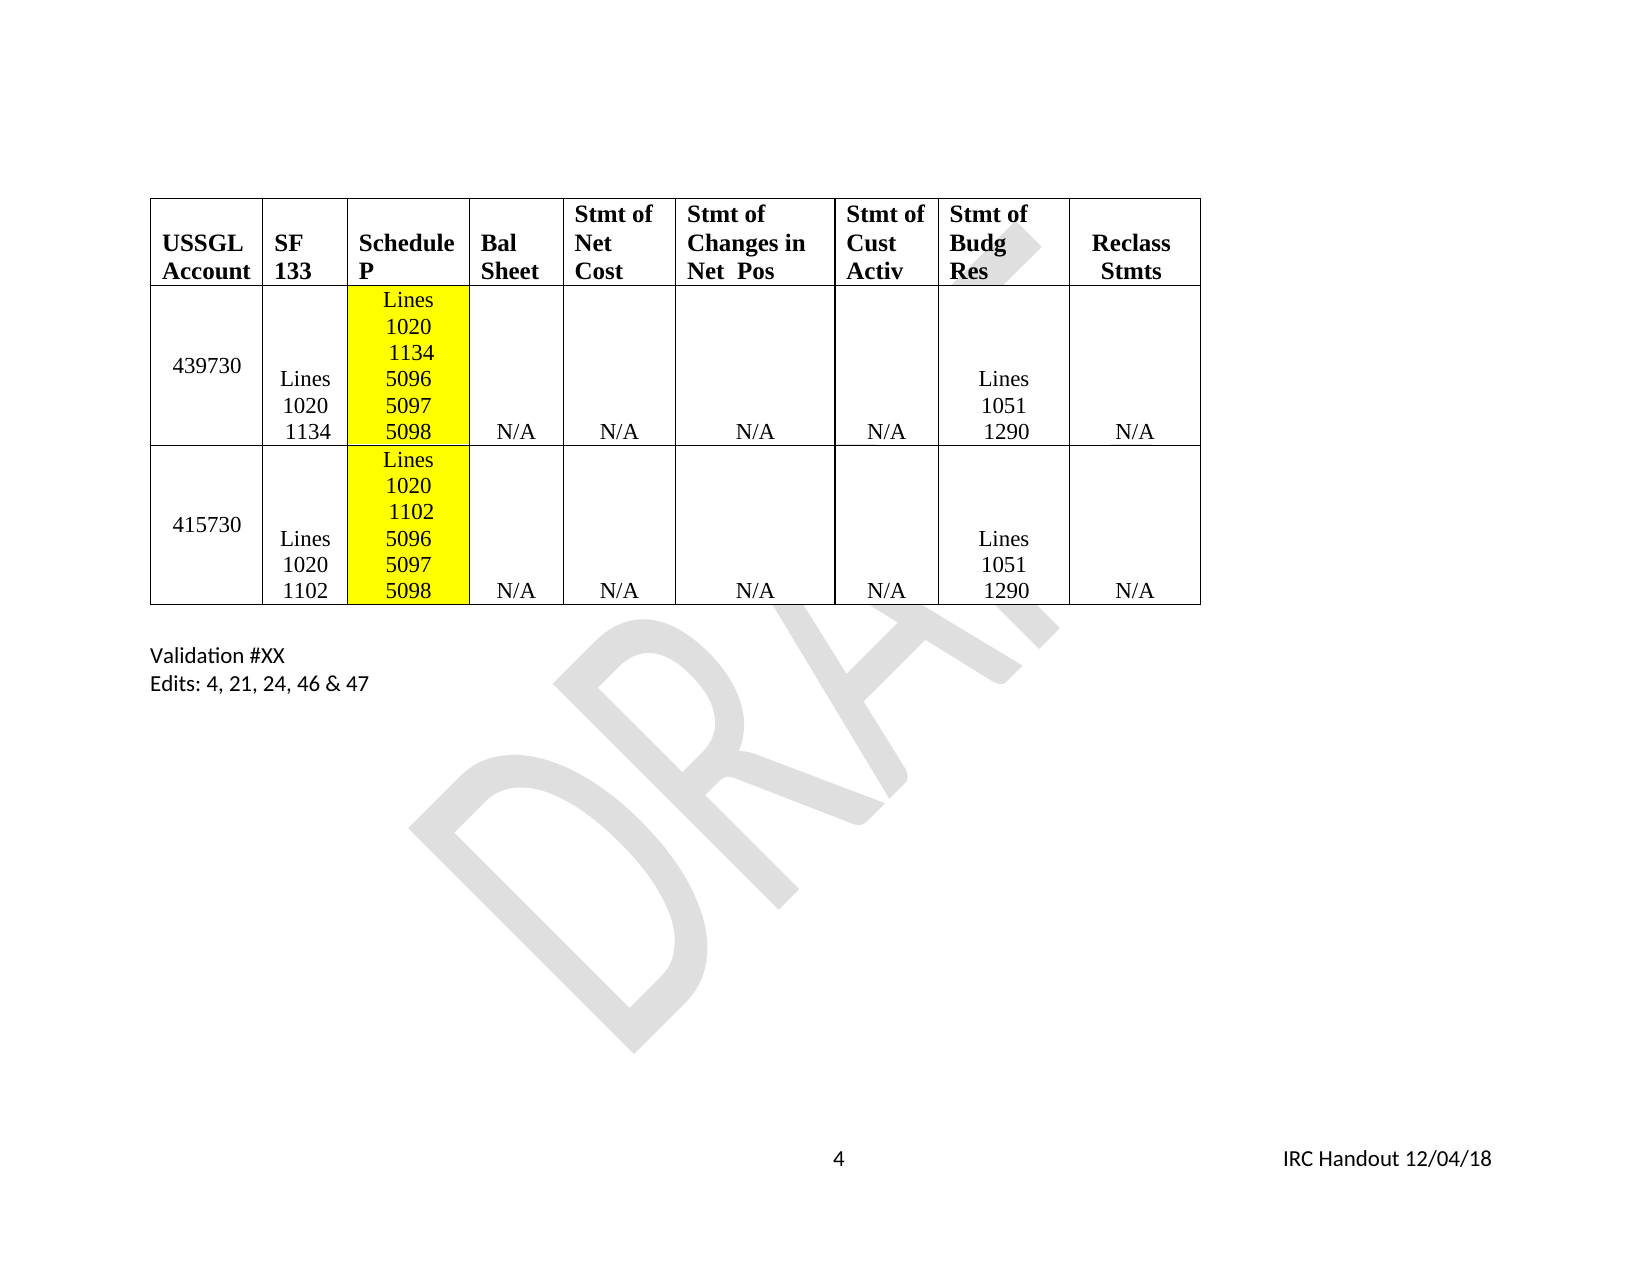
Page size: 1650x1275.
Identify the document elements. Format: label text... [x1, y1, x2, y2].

table_cell Lines 1020 1102 5096 5097 5098 [348, 446, 469, 604]
table_header USSGL Account [151, 199, 262, 285]
table_header Stmt of Budg Res [939, 199, 1069, 285]
text Edits: 4, 21, 24, 46 & 47 [150, 669, 1500, 697]
table_header Schedule P [348, 199, 469, 285]
table_cell N/A [676, 446, 834, 604]
table_cell Lines 1051 1290 [939, 286, 1069, 444]
table_cell N/A [676, 286, 834, 444]
table_header Stmt of Net Cost [564, 199, 675, 285]
table_cell Lines 1051 1290 [939, 446, 1069, 604]
table_header Bal Sheet [470, 199, 563, 285]
table_cell Lines 1020 1134 [263, 286, 347, 444]
table_cell N/A [836, 446, 938, 604]
table_cell N/A [470, 286, 563, 444]
text Validation #XX [150, 641, 1500, 669]
table_header Stmt of Cust Activ [836, 199, 938, 285]
table_cell N/A [564, 286, 675, 444]
table_cell Lines 1020 1134 5096 5097 5098 [348, 286, 469, 444]
table_header Reclass Stmts [1070, 199, 1200, 285]
table_cell N/A [1070, 446, 1200, 604]
table_cell N/A [1070, 286, 1200, 444]
table_cell Lines 1020 1102 [263, 446, 347, 604]
table_cell N/A [470, 446, 563, 604]
table_header SF 133 [263, 199, 347, 285]
table_cell 439730 [151, 286, 262, 444]
table_cell N/A [836, 286, 938, 444]
table_header Stmt of Changes in Net Pos [676, 199, 834, 285]
table_cell N/A [564, 446, 675, 604]
table_cell 415730 [151, 446, 262, 604]
